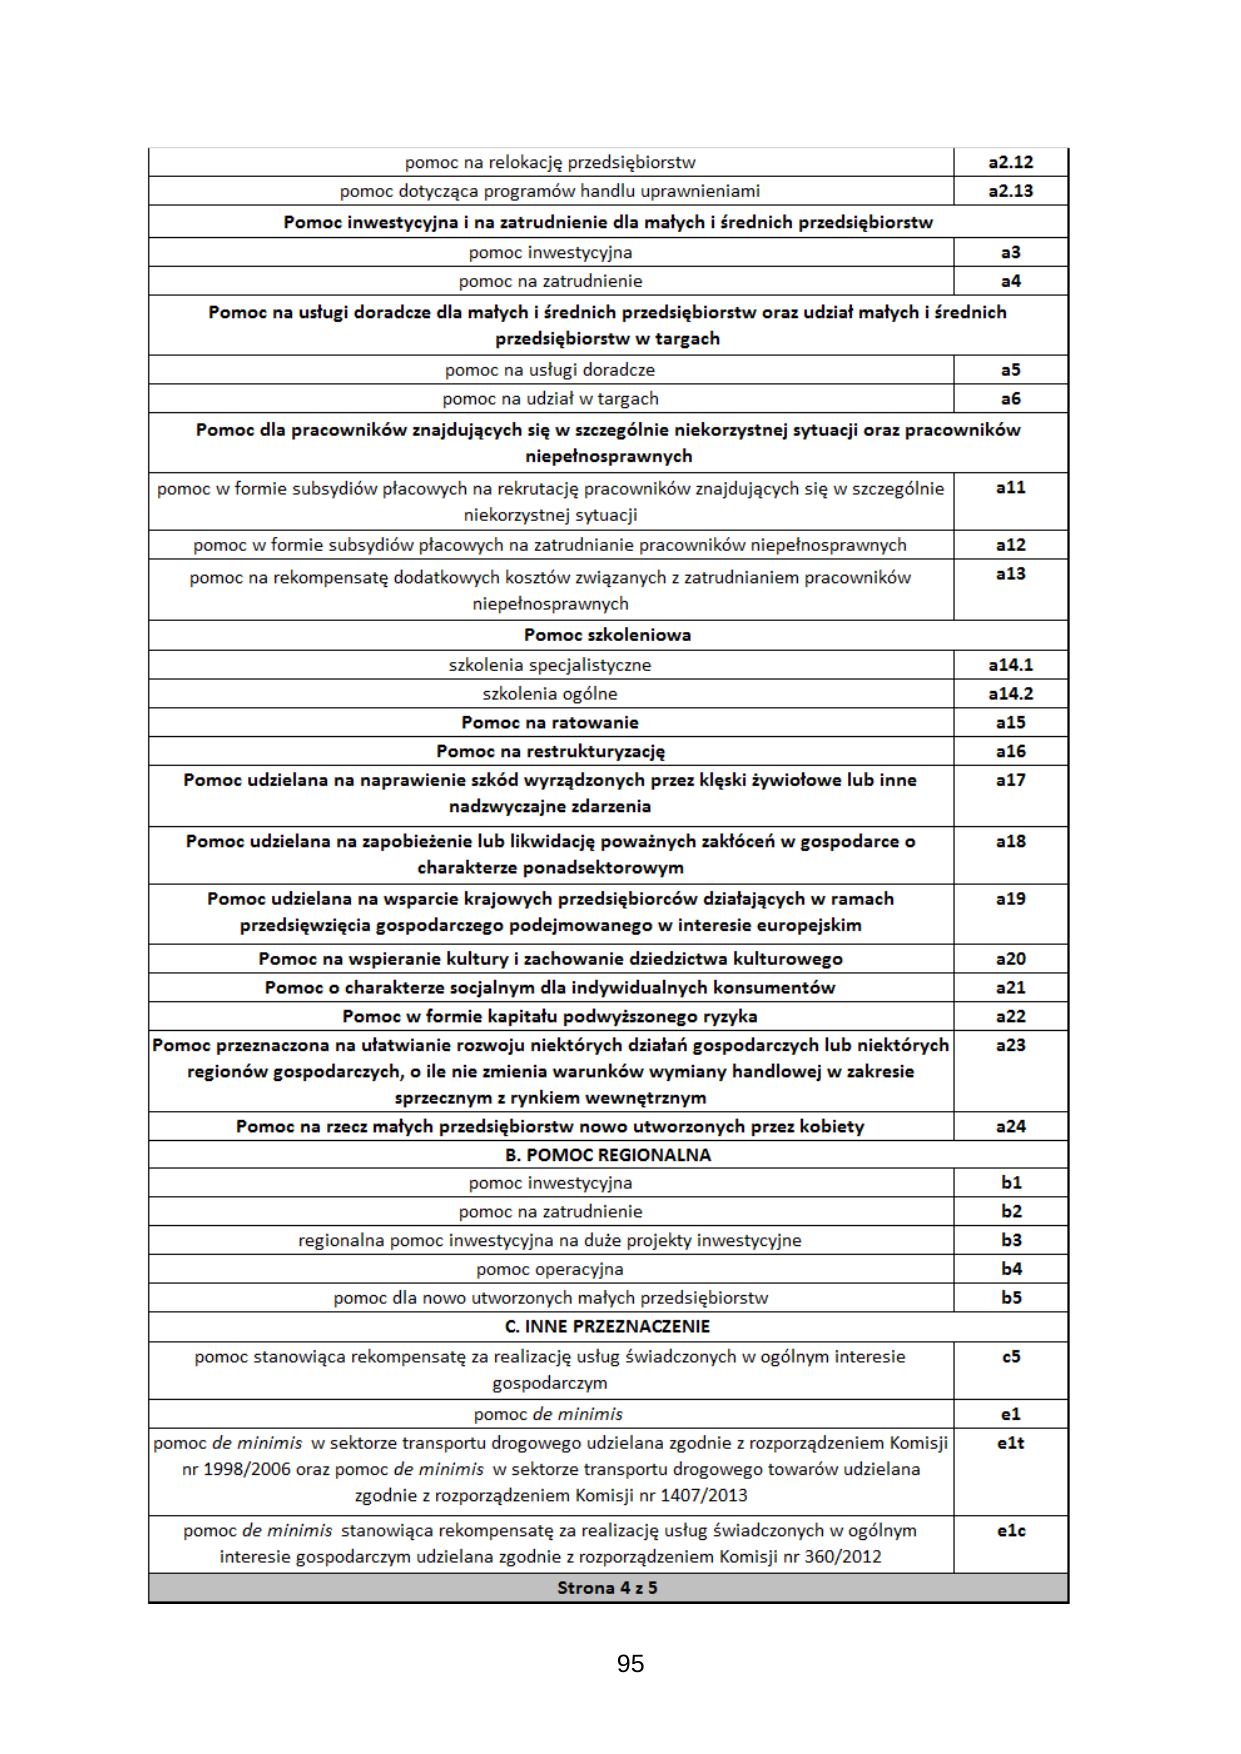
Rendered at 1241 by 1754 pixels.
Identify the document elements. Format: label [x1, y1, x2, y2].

picture [147, 147, 1070, 1604]
